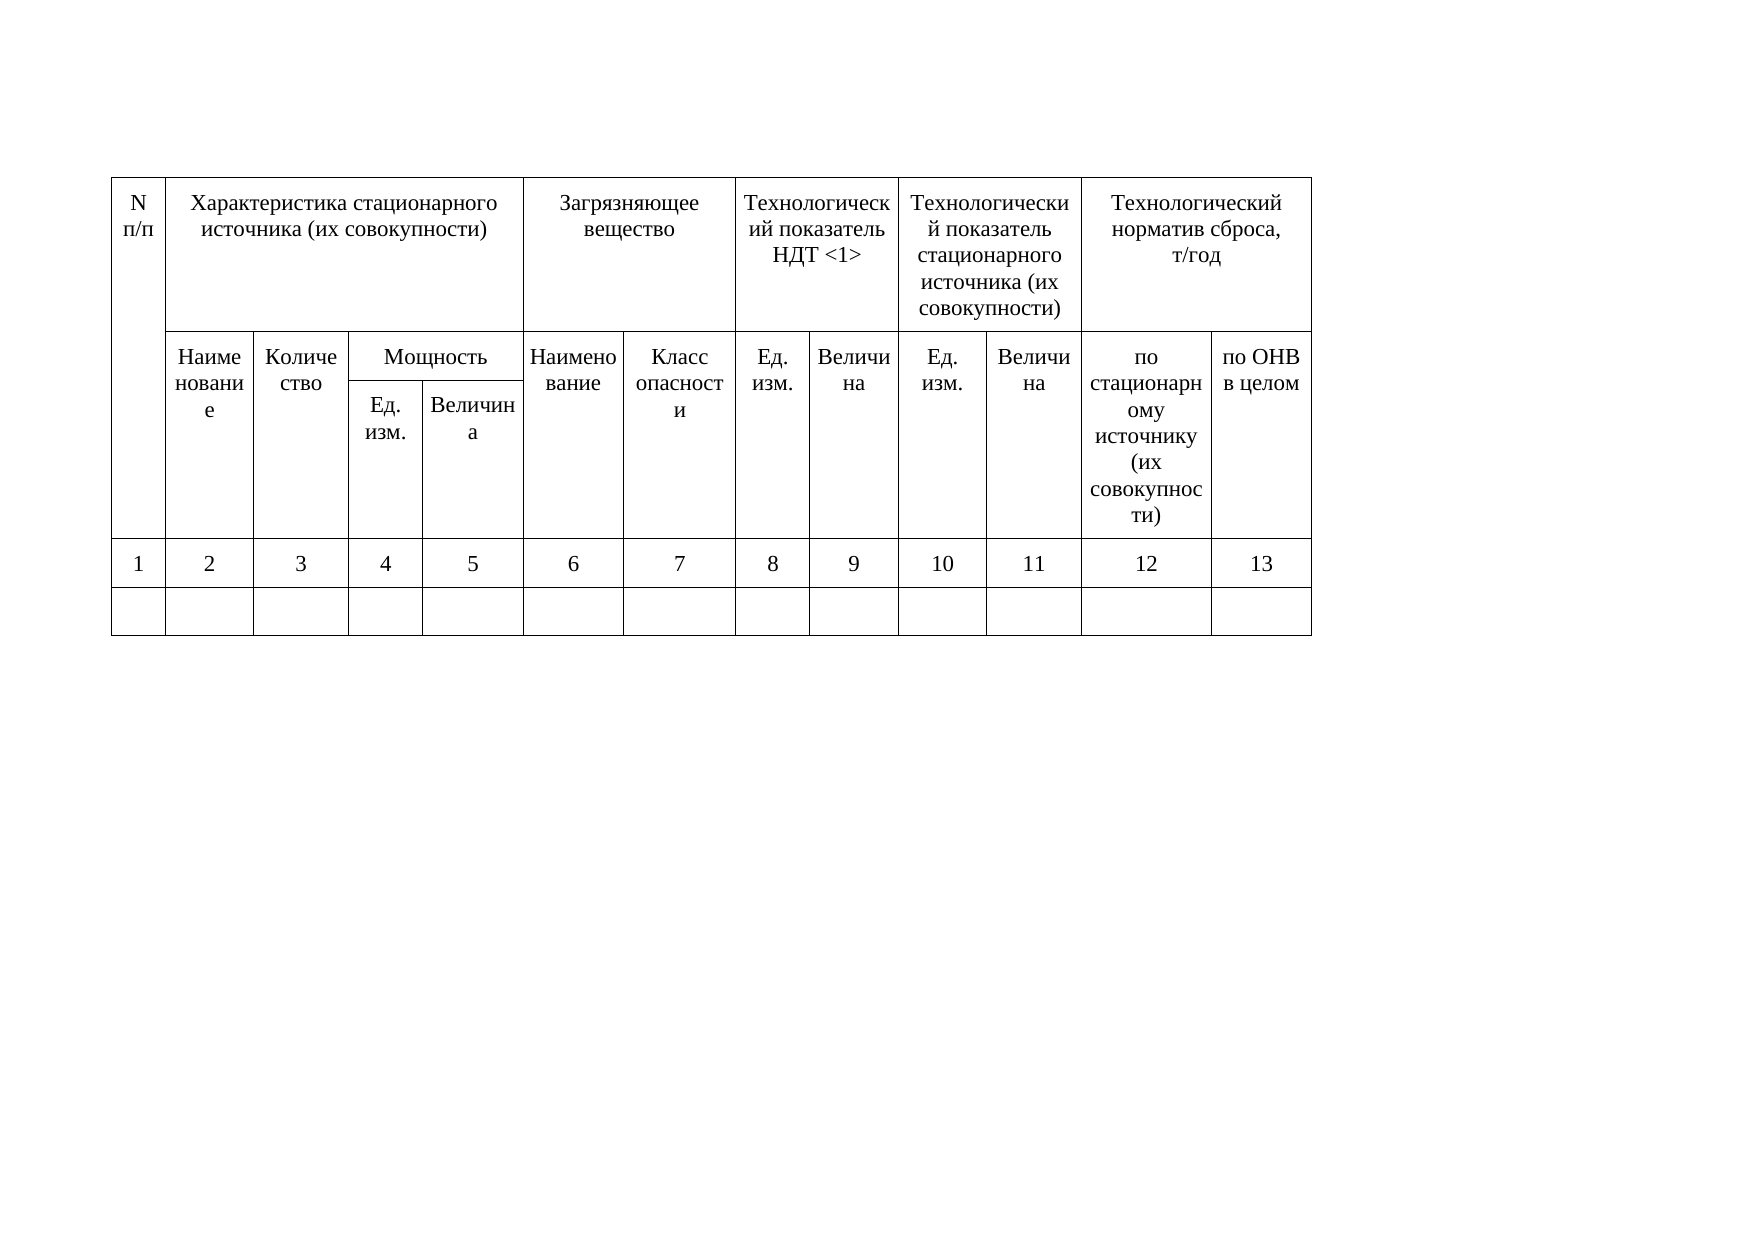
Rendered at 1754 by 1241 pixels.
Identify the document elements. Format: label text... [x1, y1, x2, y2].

table_cell 13 [1212, 539, 1311, 587]
table_cell Величина [810, 332, 898, 538]
table_header Технологический показатель НДТ <1> [736, 178, 898, 331]
table_cell [624, 588, 735, 635]
table_cell [112, 588, 165, 635]
table_header Характеристика стационарного источника (их совокупности) [166, 178, 523, 331]
table_cell 8 [736, 539, 809, 587]
table_cell 1 [112, 539, 165, 587]
table_cell 4 [349, 539, 422, 587]
table_cell Величина [423, 381, 523, 538]
table_cell Наименование [166, 332, 253, 538]
table_cell 6 [524, 539, 623, 587]
table_cell [166, 588, 253, 635]
table_cell по стационарному источнику (их совокупности) [1082, 332, 1211, 538]
table_cell [524, 588, 623, 635]
table_cell [1082, 588, 1211, 635]
table_cell Наименование [524, 332, 623, 538]
table_cell 12 [1082, 539, 1211, 587]
table_cell 3 [254, 539, 348, 587]
table_cell [254, 588, 348, 635]
table_cell 10 [899, 539, 986, 587]
table_cell [810, 588, 898, 635]
table_cell [987, 588, 1081, 635]
table_cell Ед. изм. [349, 381, 422, 538]
table_cell 2 [166, 539, 253, 587]
table_cell Величина [987, 332, 1081, 538]
table_cell Ед. изм. [736, 332, 809, 538]
table_cell по ОНВ в целом [1212, 332, 1311, 538]
table_header N п/п [112, 178, 165, 538]
table_cell [423, 588, 523, 635]
table_cell Количество [254, 332, 348, 538]
table_cell 11 [987, 539, 1081, 587]
table_cell Класс опасности [624, 332, 735, 538]
table_cell 9 [810, 539, 898, 587]
table_header Технологический показатель стационарного источника (их совокупности) [899, 178, 1081, 331]
table_cell 5 [423, 539, 523, 587]
table_cell 7 [624, 539, 735, 587]
table_cell Мощность [349, 332, 523, 380]
table_cell [349, 588, 422, 635]
table_cell [736, 588, 809, 635]
table_cell [899, 588, 986, 635]
table_cell [1212, 588, 1311, 635]
table_cell Ед. изм. [899, 332, 986, 538]
table_header Загрязняющее вещество [524, 178, 735, 331]
table_header Технологический норматив сброса, т/год [1082, 178, 1311, 331]
